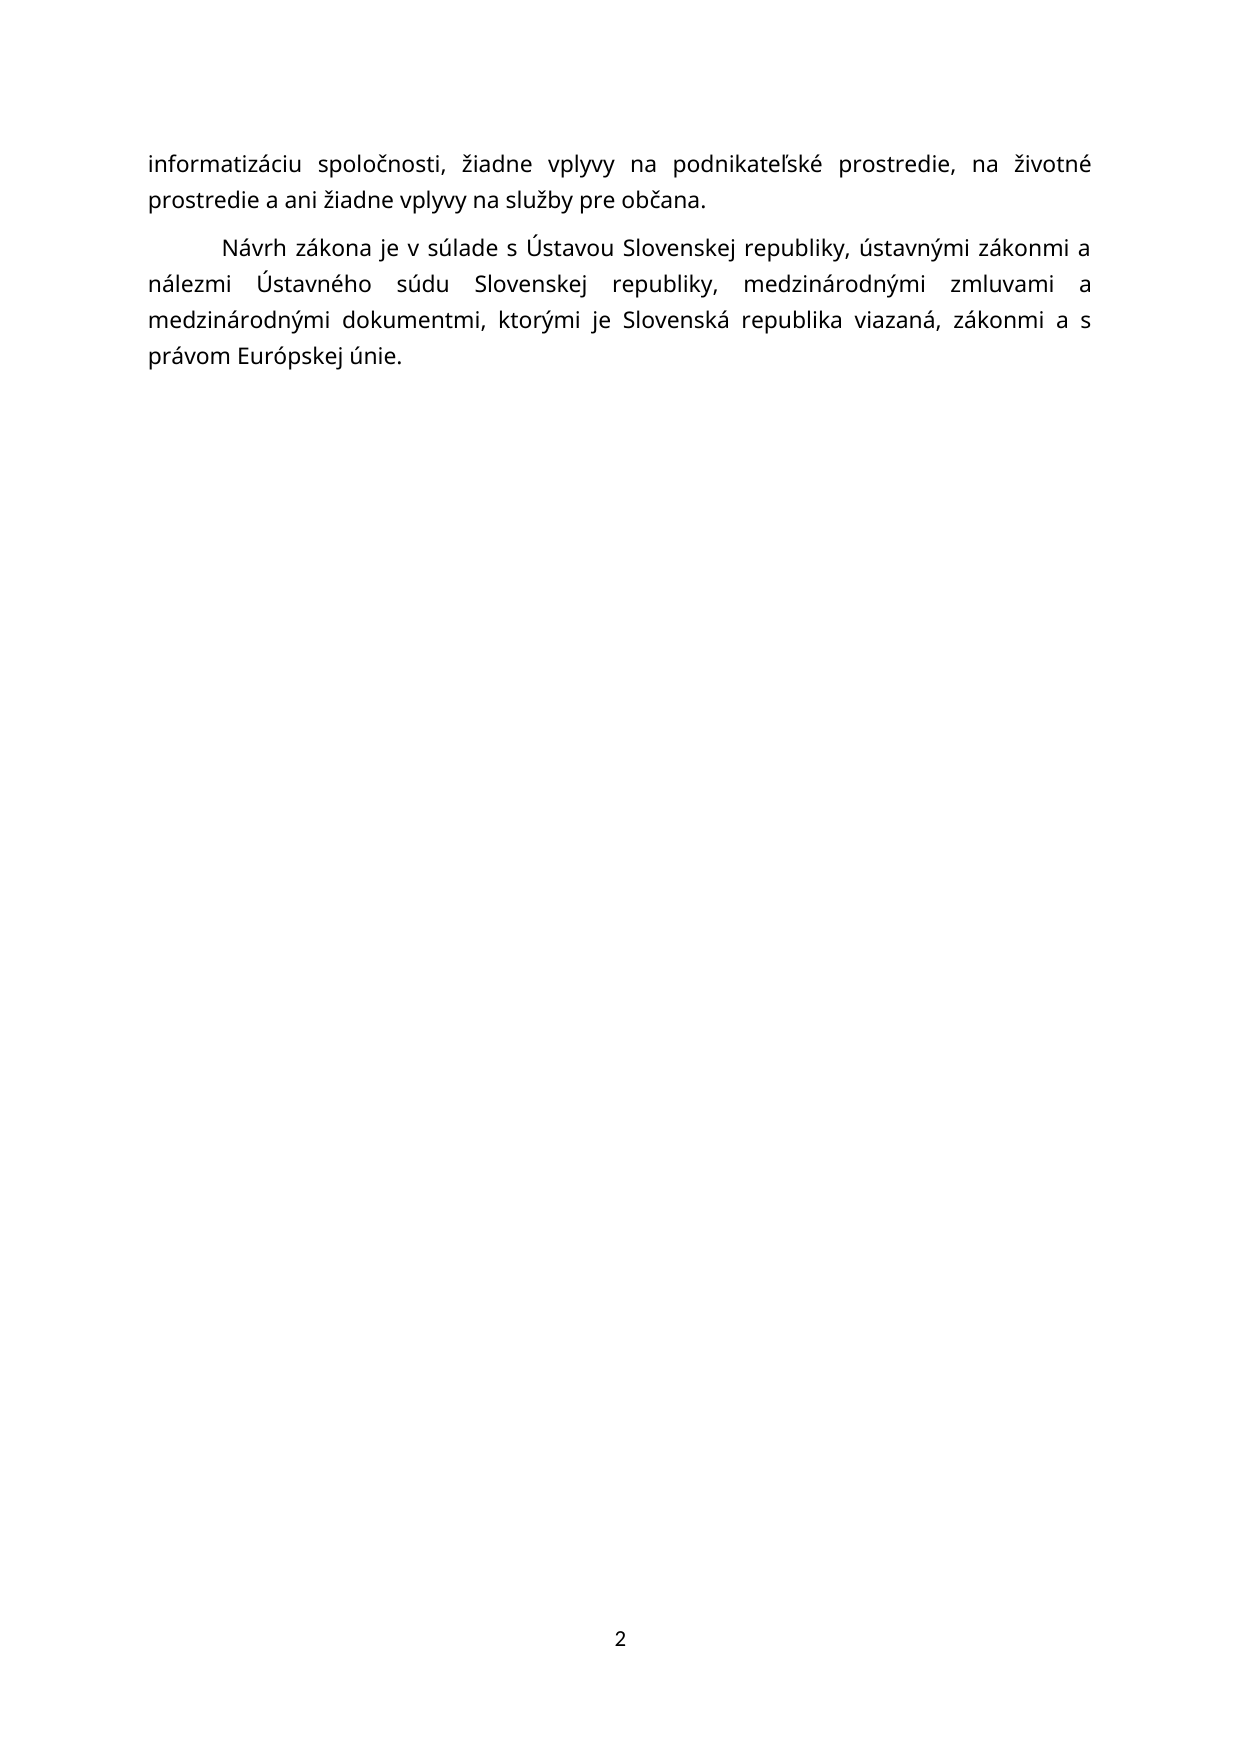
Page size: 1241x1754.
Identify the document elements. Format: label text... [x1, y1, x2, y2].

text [148, 148, 1093, 215]
text Návrh zákona je v súlade s Ústavou Slovenskej republiky, ústavnými zákonmi a nálezmi Ústavného súdu Slovenskej republiky, medzinárodnými zmluvami a medzinárodnými dokumentmi, ktorými je Slovenská republika viazaná, zákonmi a s právom Európskej únie. [148, 232, 1093, 371]
